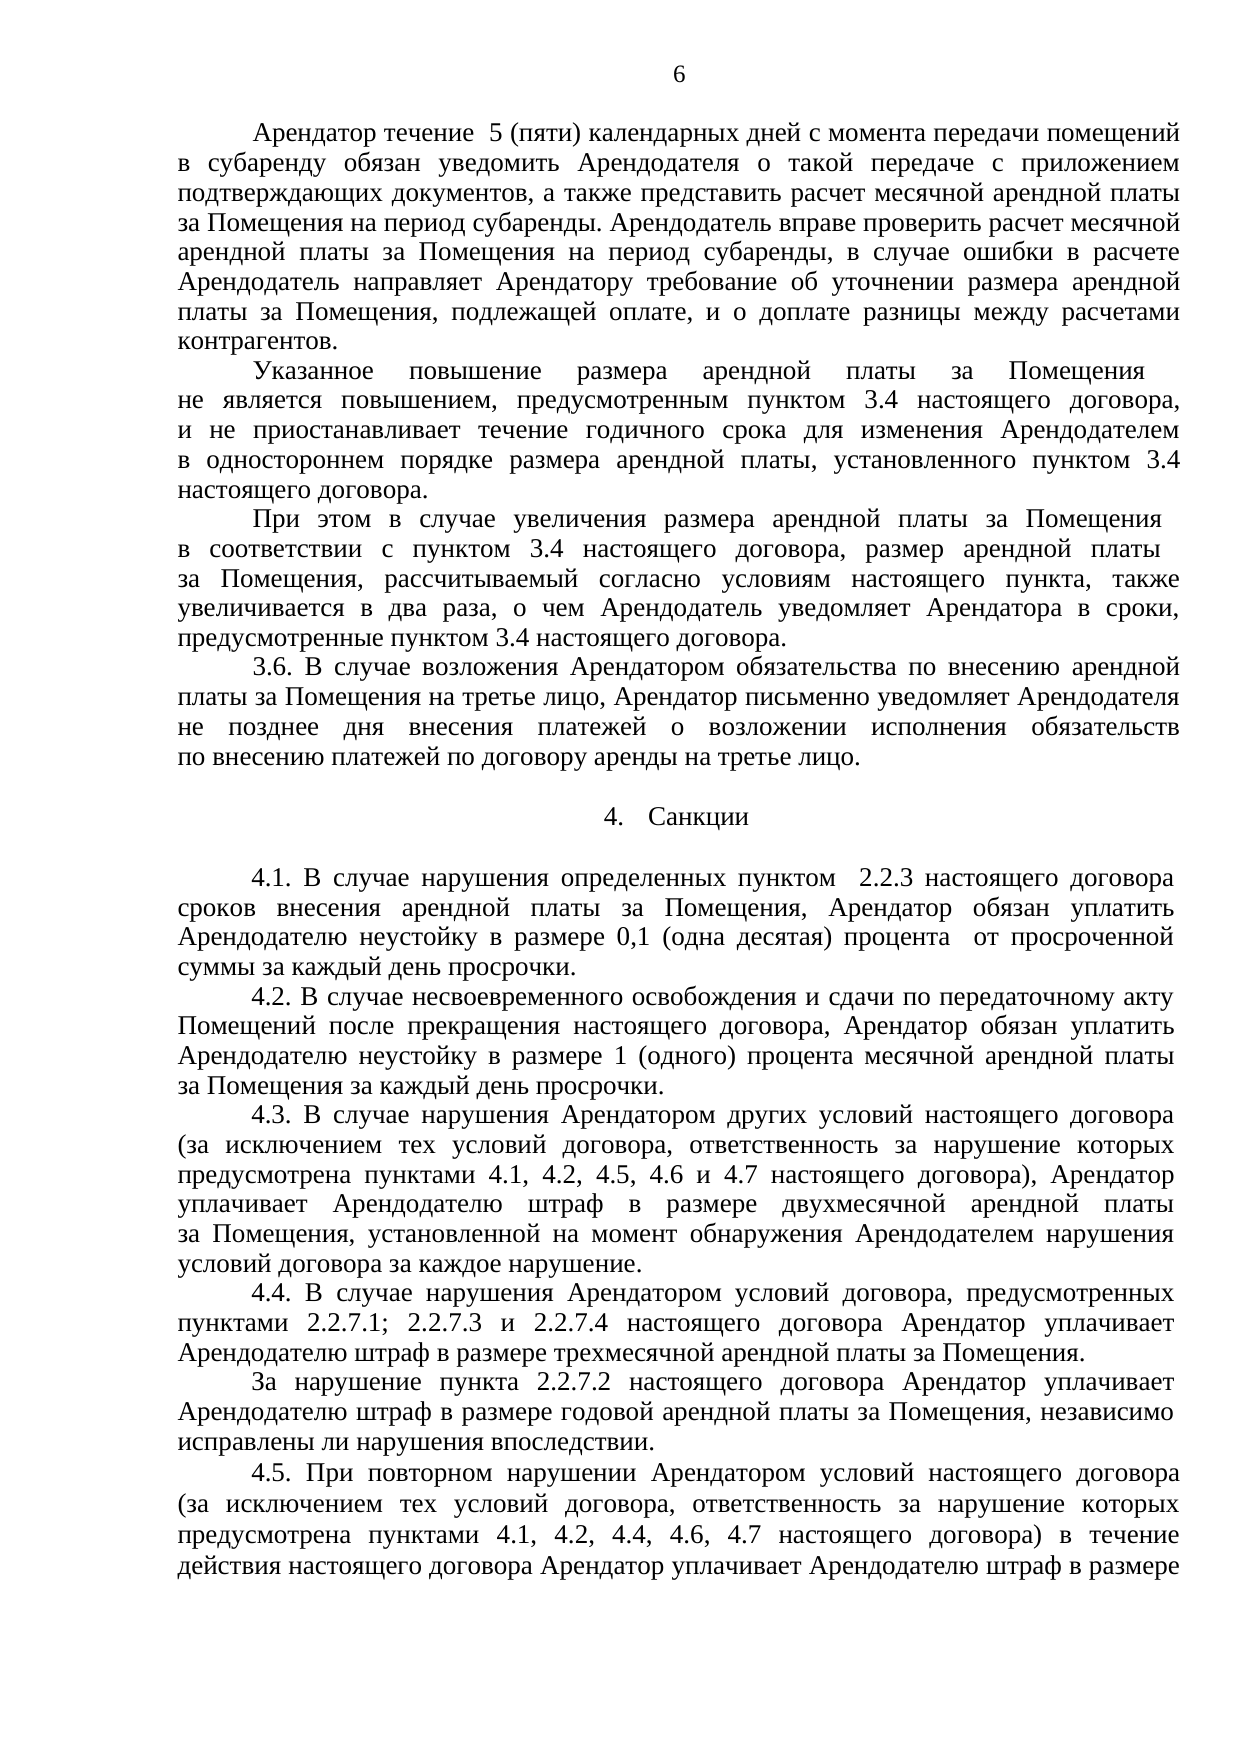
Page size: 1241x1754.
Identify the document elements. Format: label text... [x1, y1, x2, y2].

text Арендатор течение 5 (пяти) календарных дней с момента передачи помещений в субаренду обязан уведомить Арендодателя о такой передаче с приложением подтверждающих документов, а также представить расчет месячной арендной платы за Помещения на период субаренды. Арендодатель вправе проверить расчет месячной арендной платы за Помещения на период субаренды, в случае ошибки в расчете Арендодатель направляет Арендатору требование об уточнении размера арендной платы за Помещения, подлежащей оплате, и о доплате разницы между расчетами контрагентов. [177, 118, 1181, 356]
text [177, 1456, 1181, 1581]
text При этом в случае увеличения размера арендной платы за Помещения в соответствии с пунктом 3.4 настоящего договора, размер арендной платы за Помещения, рассчитываемый согласно условиям настоящего пункта, также увеличивается в два раза, о чем Арендодатель уведомляет Арендатора в сроки, предусмотренные пунктом 3.4 настоящего договора. [177, 504, 1181, 652]
text 4.1. В случае нарушения определенных пунктом 2.2.3 настоящего договора сроков внесения арендной платы за Помещения, Арендатор обязан уплатить Арендодателю неустойку в размере 0,1 (одна десятая) процента от просроченной суммы за каждый день просрочки. [177, 863, 1175, 981]
text 3.6. В случае возложения Арендатором обязательства по внесению арендной платы за Помещения на третье лицо, Арендатор письменно уведомляет Арендодателя не позднее дня внесения платежей о возложении исполнения обязательств по внесению платежей по договору аренды на третье лицо. [177, 652, 1181, 771]
text 4.2. В случае несвоевременного освобождения и сдачи по передаточному акту Помещений после прекращения настоящего договора, Арендатор обязан уплатить Арендодателю неустойку в размере 1 (одного) процента месячной арендной платы за Помещения за каждый день просрочки. [177, 981, 1175, 1100]
text За нарушение пункта 2.2.7.2 настоящего договора Арендатор уплачивает Арендодателю штраф в размере годовой арендной платы за Помещения, независимо исправлены ли нарушения впоследствии. [177, 1367, 1175, 1456]
text 4.4. В случае нарушения Арендатором условий договора, предусмотренных пунктами 2.2.7.1; 2.2.7.3 и 2.2.7.4 настоящего договора Арендатор уплачивает Арендодателю штраф в размере трехмесячной арендной платы за Помещения. [177, 1278, 1175, 1367]
list Санкции [177, 800, 1175, 832]
text Указанное повышение размера арендной платы за Помещения не является повышением, предусмотренным пунктом 3.4 настоящего договора, и не приостанавливает течение годичного срока для изменения Арендодателем в одностороннем порядке размера арендной платы, установленного пунктом 3.4 настоящего договора. [177, 356, 1181, 504]
text 4.3. В случае нарушения Арендатором других условий настоящего договора (за исключением тех условий договора, ответственность за нарушение которых предусмотрена пунктами 4.1, 4.2, 4.5, 4.6 и 4.7 настоящего договора), Арендатор уплачивает Арендодателю штраф в размере двухмесячной арендной платы за Помещения, установленной на момент обнаружения Арендодателем нарушения условий договора за каждое нарушение. [177, 1100, 1175, 1278]
